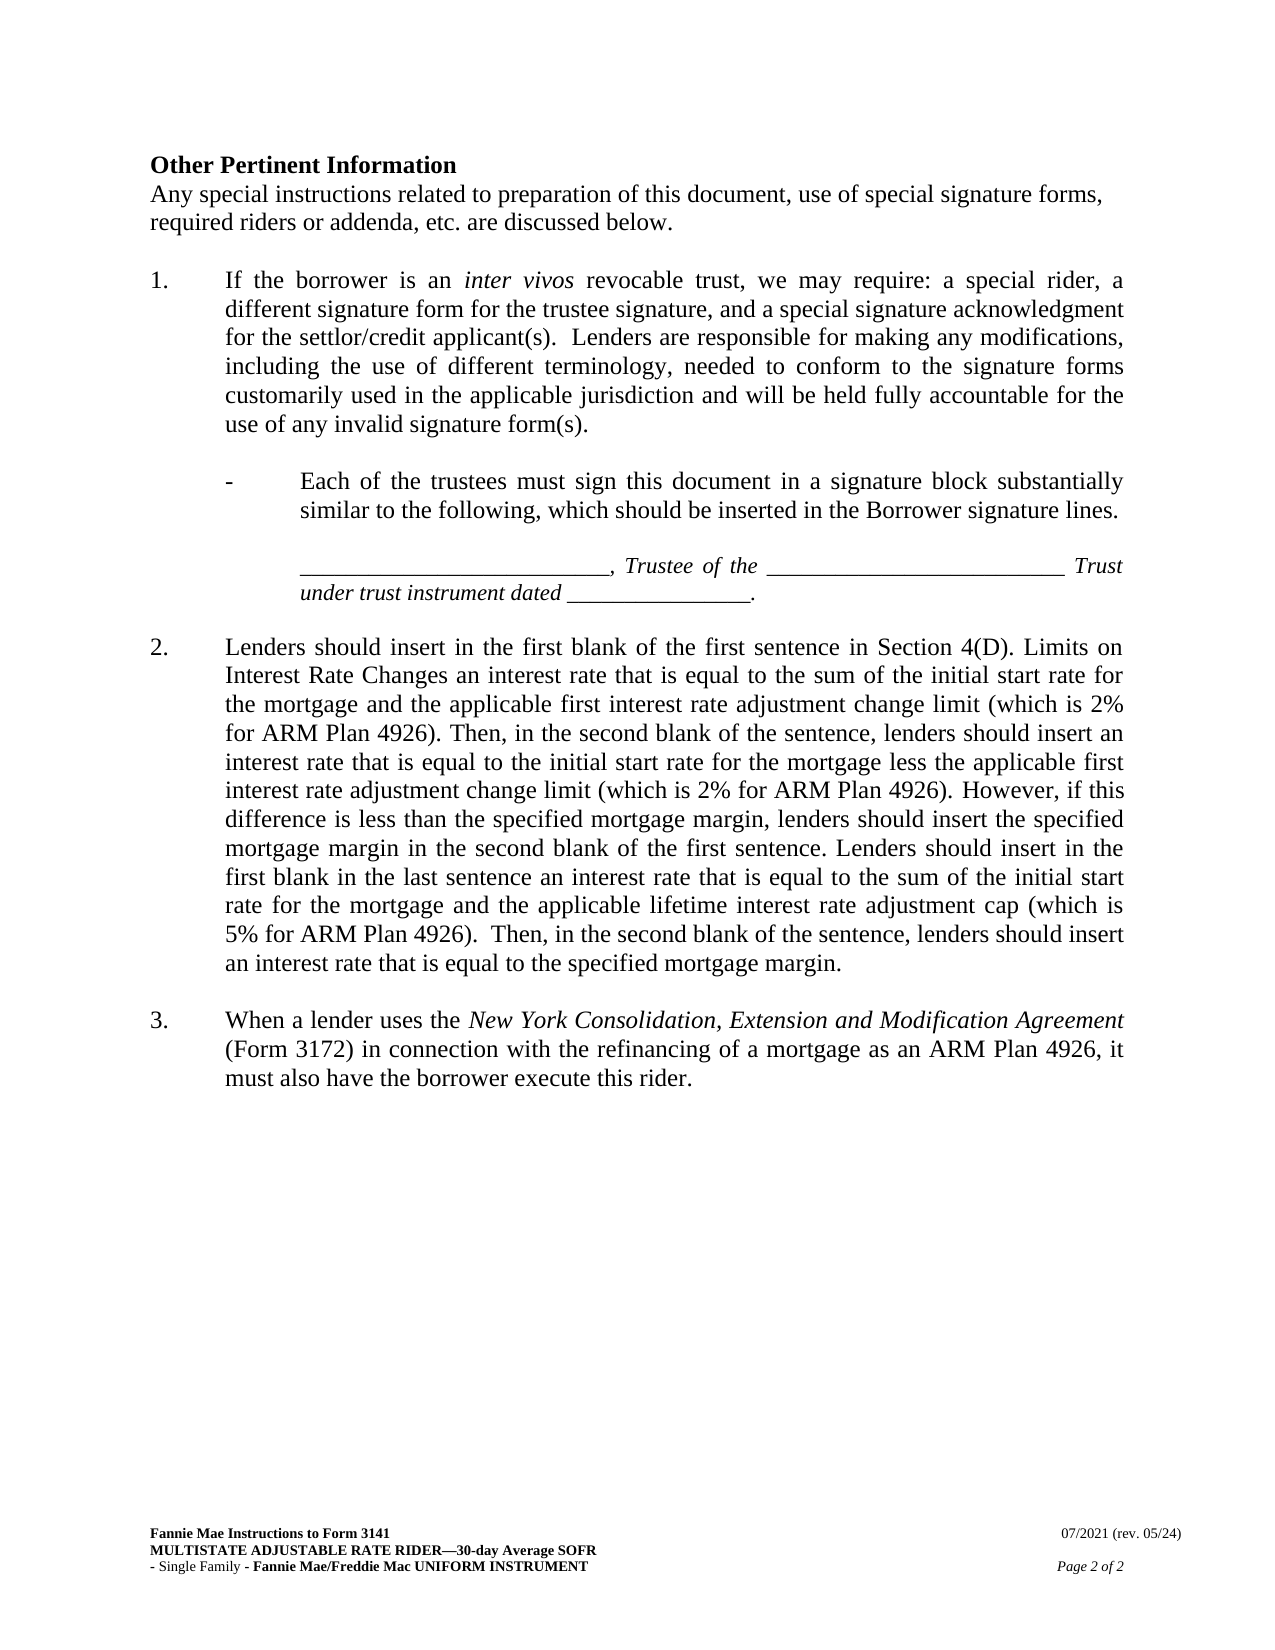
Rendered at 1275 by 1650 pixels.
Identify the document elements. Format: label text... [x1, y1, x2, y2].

text 1. If the borrower is an inter vivos revocable trust, we may require: a special rider, a different signature form for the trustee signature, and a special signature acknowledgment for the settlor/credit applicant(s). Lenders are responsible for making any modifications, including the use of different terminology, needed to conform to the signature forms customarily used in the applicable jurisdiction and will be held fully accountable for the use of any invalid signature form(s). [150, 265, 1125, 437]
text - Each of the trustees must sign this document in a signature block substantially similar to the following, which should be inserted in the Borrower signature lines. [225, 466, 1125, 524]
text ___________________________, Trustee of the __________________________ Trust under trust instrument dated ________________. [300, 552, 1125, 605]
text 2. Lenders should insert in the first blank of the first sentence in Section 4(D). Limits on Interest Rate Changes an interest rate that is equal to the sum of the initial start rate for the mortgage and the applicable first interest rate adjustment change limit (which is 2% for ARM Plan 4926). Then, in the second blank of the sentence, lenders should insert an interest rate that is equal to the initial start rate for the mortgage less the applicable first interest rate adjustment change limit (which is 2% for ARM Plan 4926). However, if this difference is less than the specified mortgage margin, lenders should insert the specified mortgage margin in the second blank of the first sentence. Lenders should insert in the first blank in the last sentence an interest rate that is equal to the sum of the initial start rate for the mortgage and the applicable lifetime interest rate adjustment cap (which is 5% for ARM Plan 4926). Then, in the second blank of the sentence, lenders should insert an interest rate that is equal to the specified mortgage margin. [150, 632, 1125, 977]
text Any special instructions related to preparation of this document, use of special signature forms, required riders or addenda, etc. are discussed below. [150, 179, 1125, 236]
text 3. When a lender uses the New York Consolidation, Extension and Modification Agreement (Form 3172) in connection with the refinancing of a mortgage as an ARM Plan 4926, it must also have the borrower execute this rider. [150, 1005, 1125, 1092]
text Other Pertinent Information [150, 150, 1125, 179]
